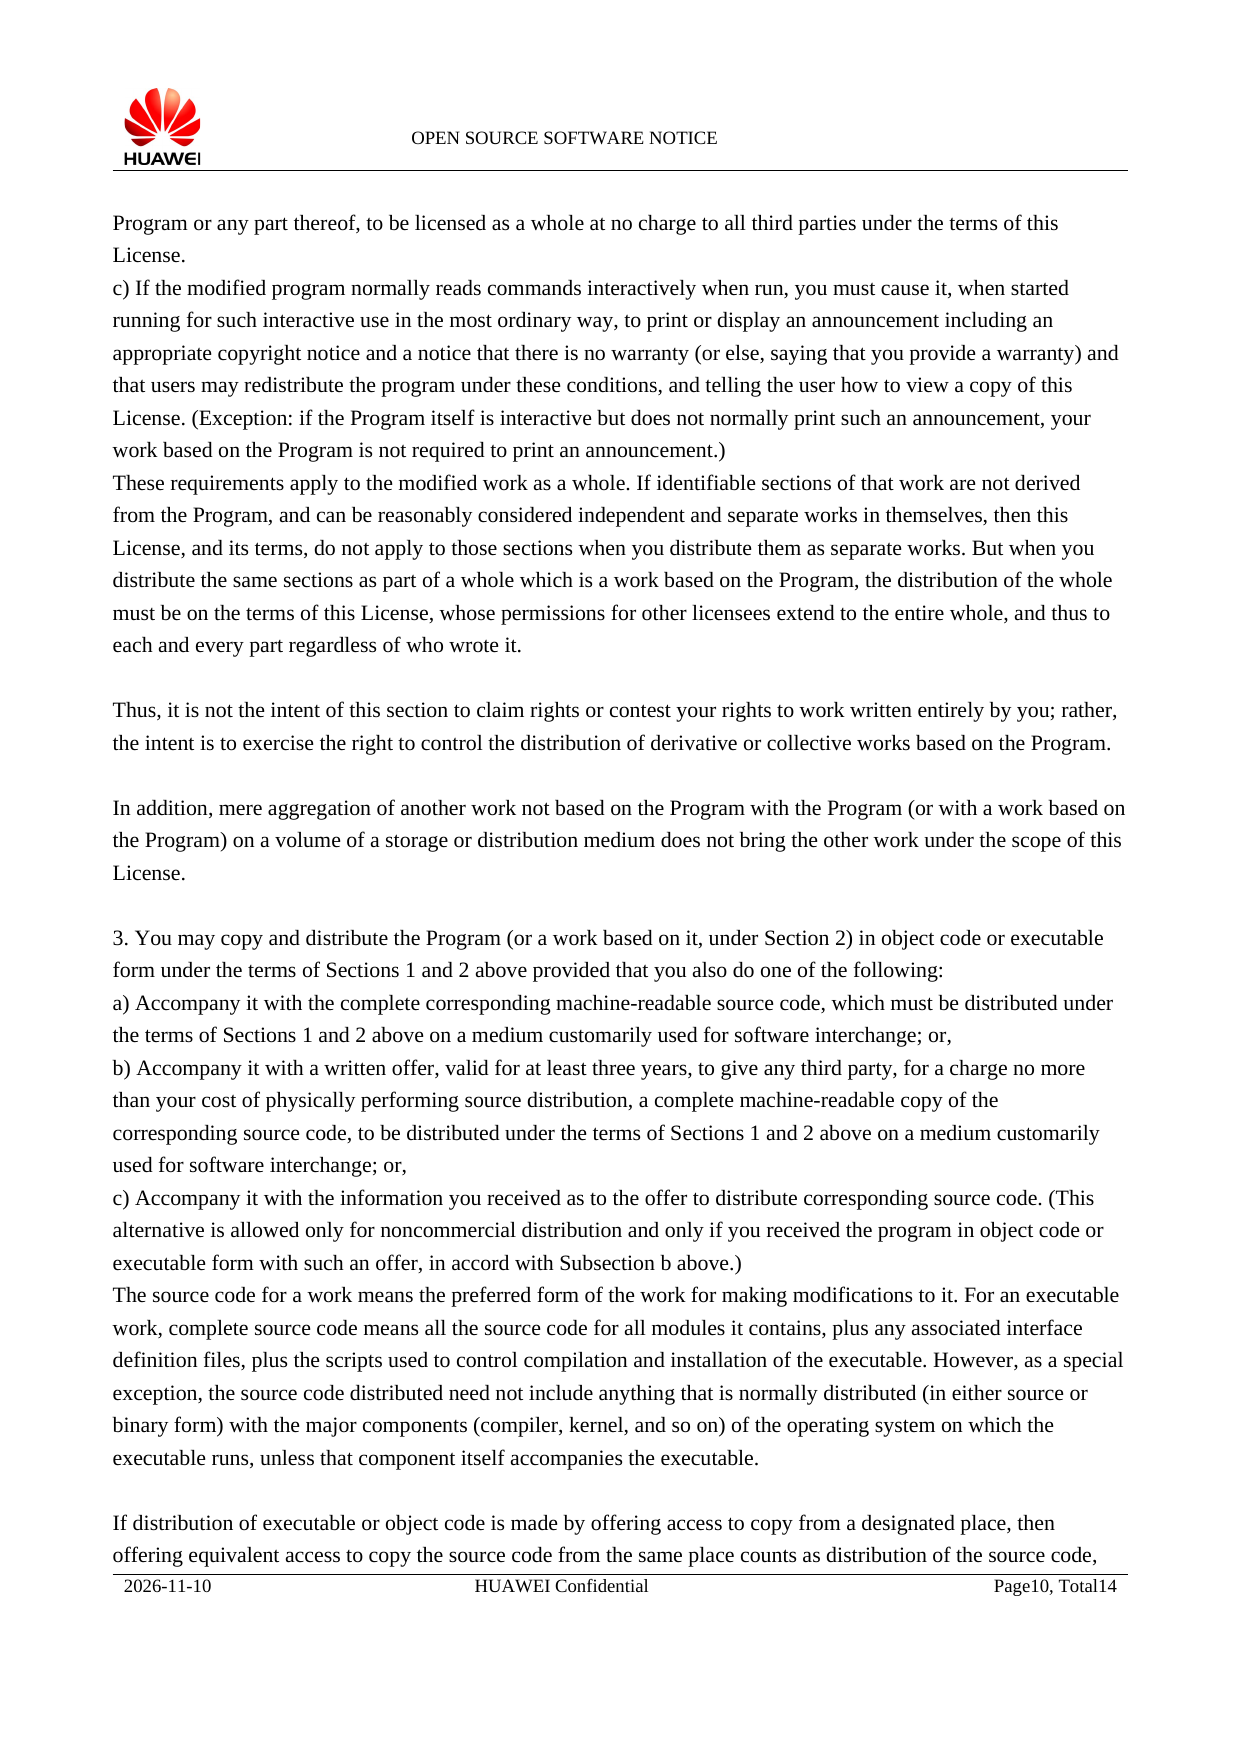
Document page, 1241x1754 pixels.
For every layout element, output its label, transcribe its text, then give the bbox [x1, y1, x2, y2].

picture [124, 88, 201, 165]
